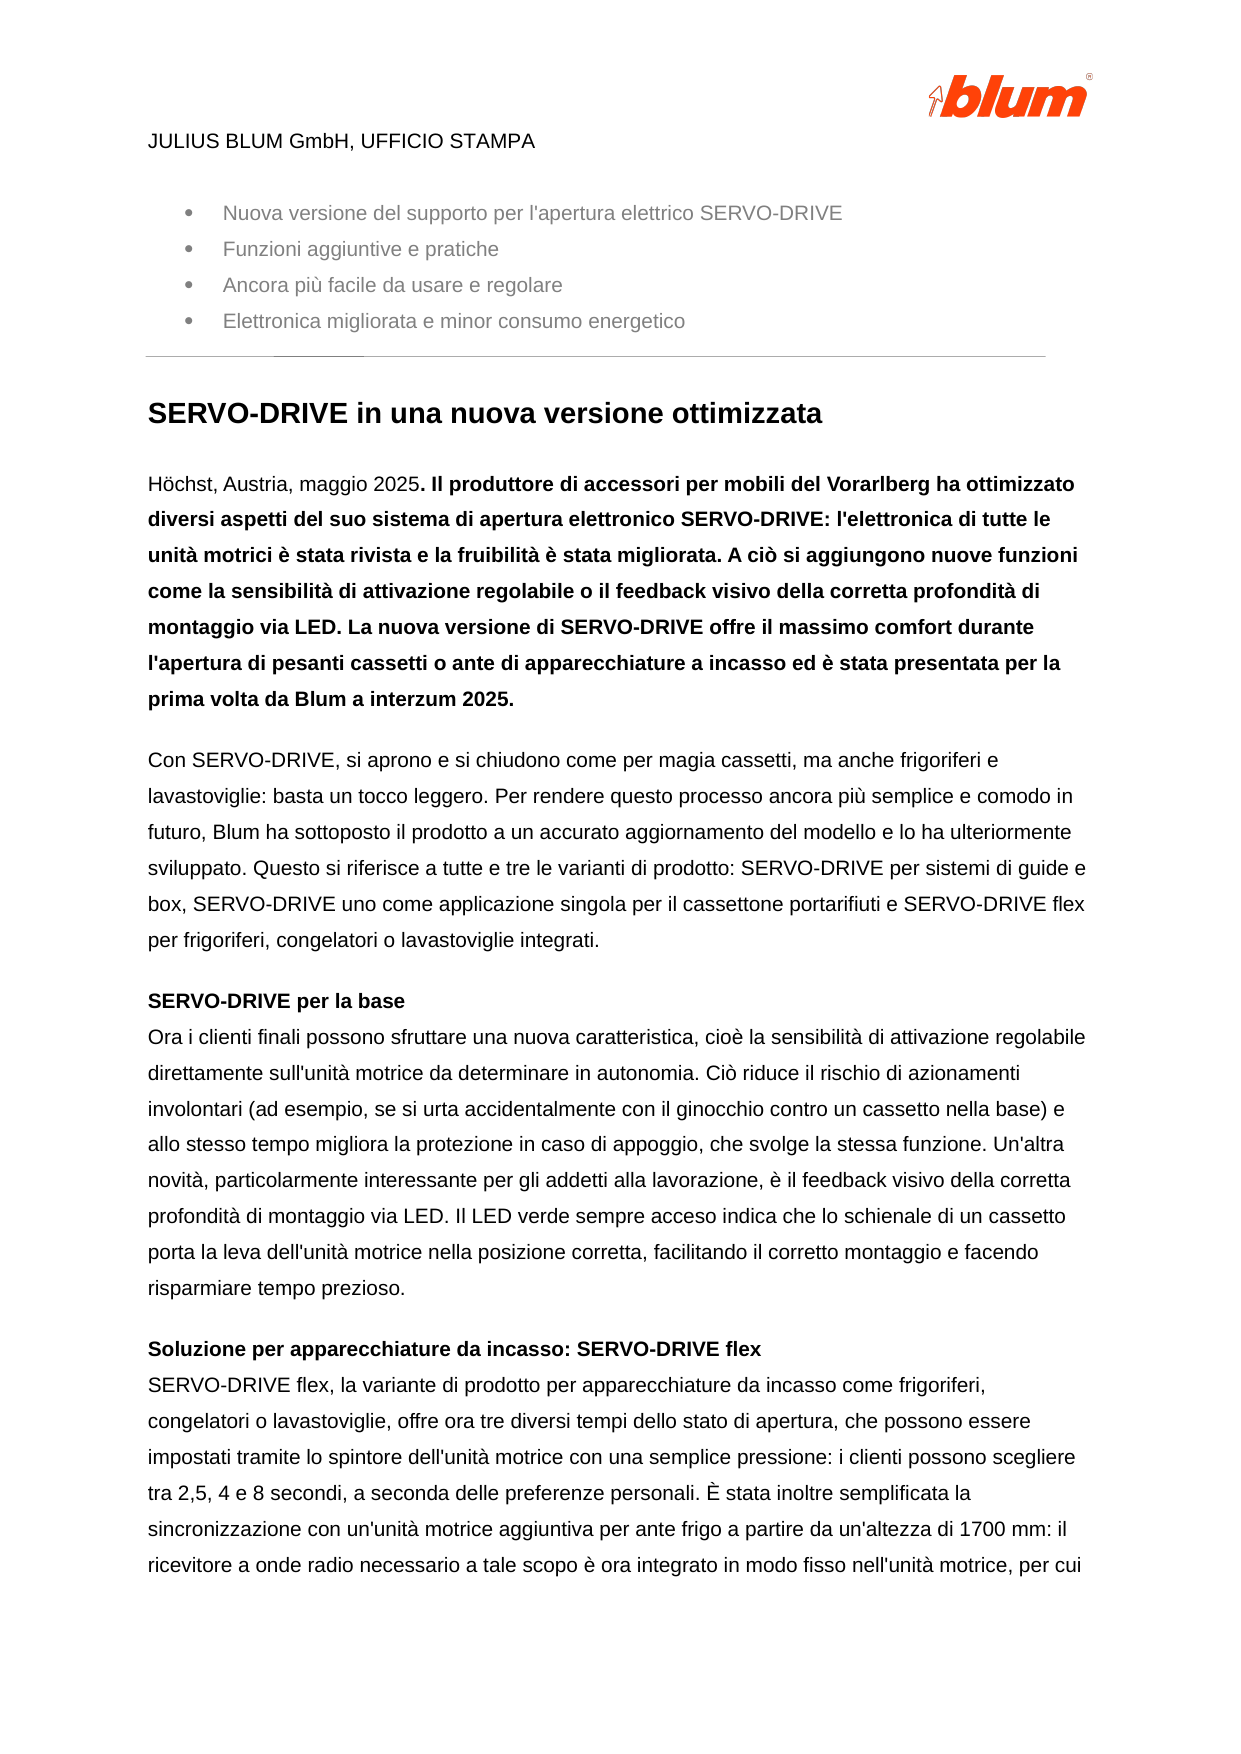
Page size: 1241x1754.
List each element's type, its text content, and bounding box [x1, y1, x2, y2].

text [148, 1337, 1093, 1577]
text SERVO-DRIVE per la base Ora i clienti finali possono sfruttare una nuova caratteristica, cioè la sensibilità di attivazione regolabile direttamente sull'unità motrice da determinare in autonomia. Ciò riduce il rischio di azionamenti involontari (ad esempio, se si urta accidentalmente con il ginocchio contro un cassetto nella base) e allo stesso tempo migliora la protezione in caso di appoggio, che svolge la stessa funzione. Un'altra novità, particolarmente interessante per gli addetti alla lavorazione, è il feedback visivo della corretta profondità di montaggio via LED. Il LED verde sempre acceso indica che lo schienale di un cassetto porta la leva dell'unità motrice nella posizione corretta, facilitando il corretto montaggio e facendo risparmiare tempo prezioso. [148, 988, 1093, 1300]
text Höchst, Austria, maggio 2025. Il produttore di accessori per mobili del Vorarlberg ha ottimizzato diversi aspetti del suo sistema di apertura elettronico SERVO-DRIVE: l'elettronica di tutte le unità motrici è stata rivista e la fruibilità è stata migliorata. A ciò si aggiungono nuove funzioni come la sensibilità di attivazione regolabile o il feedback visivo della corretta profondità di montaggio via LED. La nuova versione di SERVO-DRIVE offre il massimo comfort durante l'apertura di pesanti cassetti o ante di apparecchiature a incasso ed è stata presentata per la prima volta da Blum a interzum 2025. [148, 471, 1093, 711]
picture [928, 73, 1093, 118]
text SERVO-DRIVE in una nuova versione ottimizzata [148, 396, 1093, 429]
text Con SERVO-DRIVE, si aprono e si chiudono come per magia cassetti, ma anche frigoriferi e lavastoviglie: basta un tocco leggero. Per rendere questo processo ancora più semplice e comodo in futuro, Blum ha sottoposto il prodotto a un accurato aggiornamento del modello e lo ha ulteriormente sviluppato. Questo si riferisce a tutte e tre le varianti di prodotto: SERVO-DRIVE per sistemi di guide e box, SERVO-DRIVE uno come applicazione singola per il cassettone portarifiuti e SERVO-DRIVE flex per frigoriferi, congelatori o lavastoviglie integrati. [148, 748, 1093, 952]
